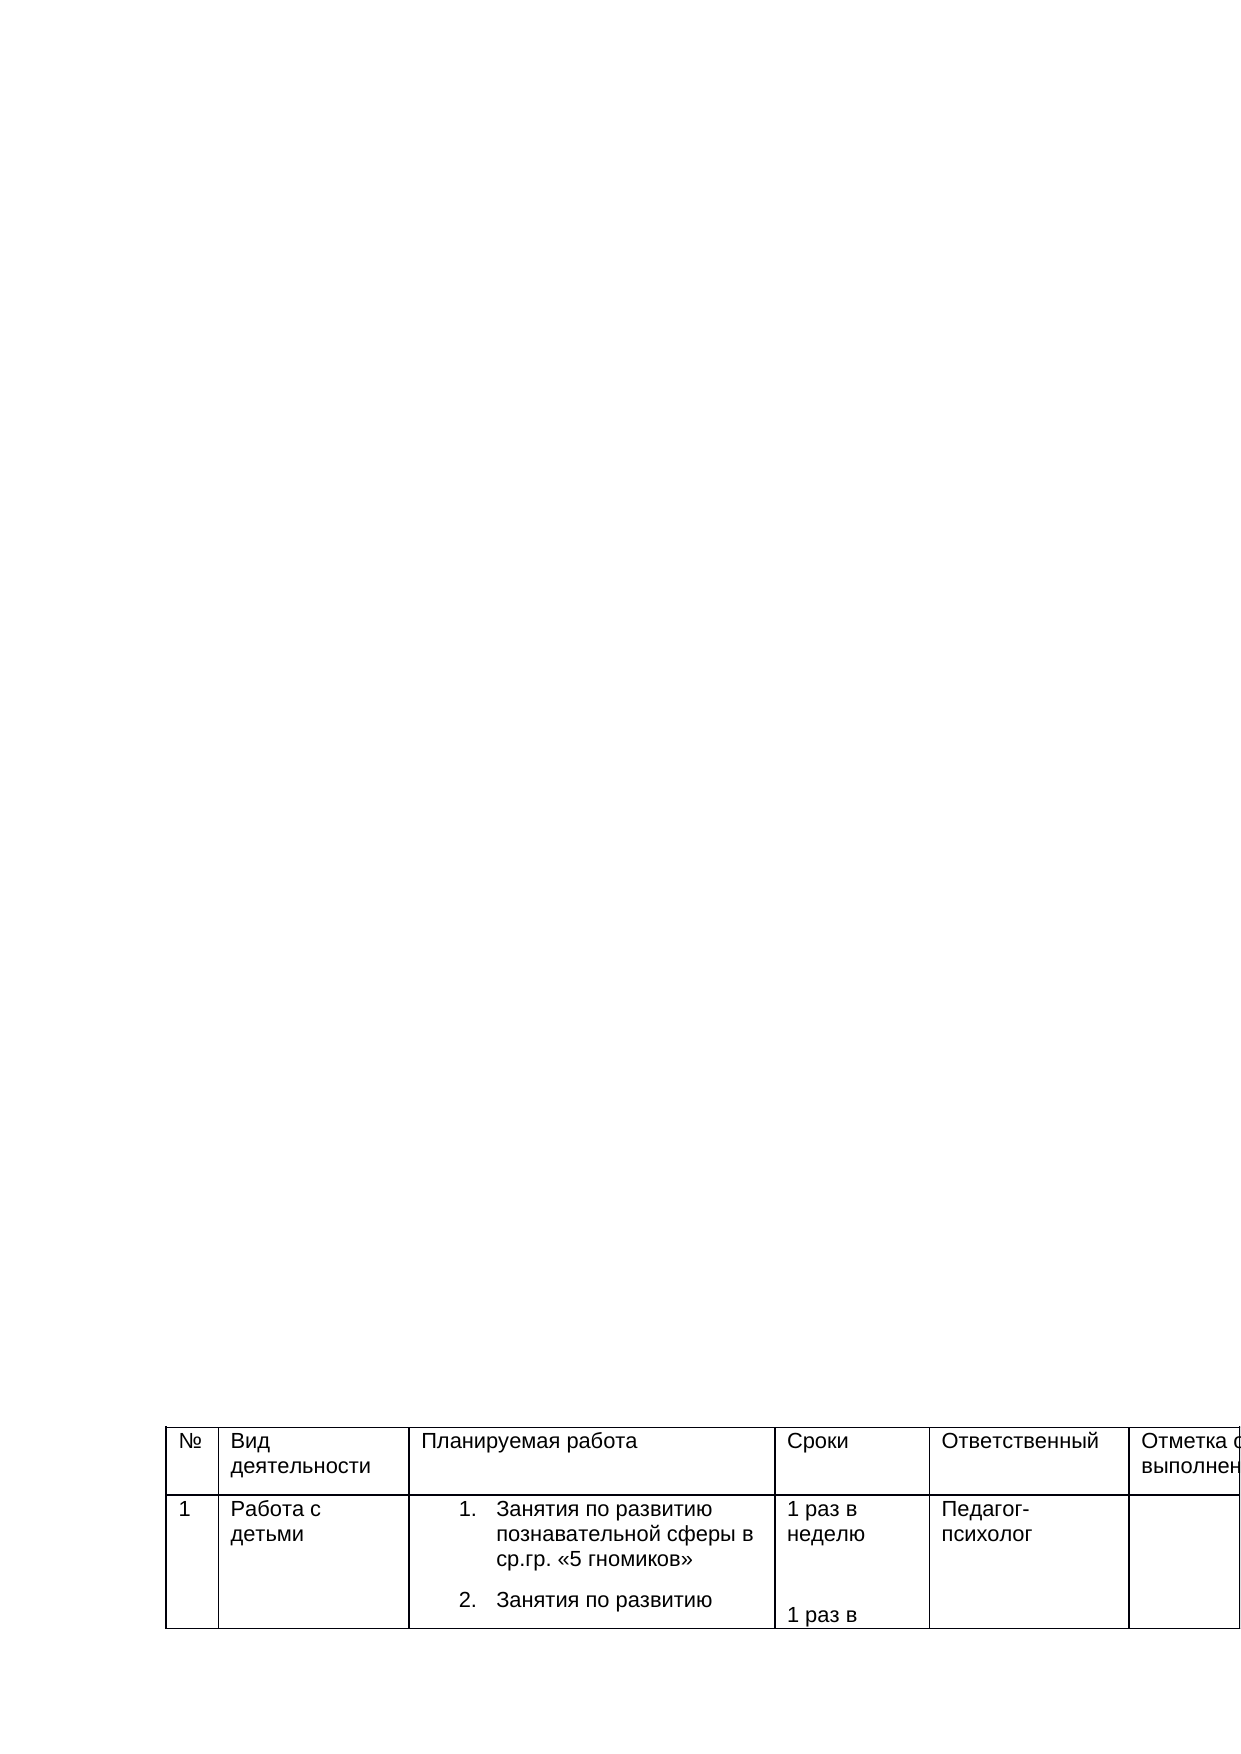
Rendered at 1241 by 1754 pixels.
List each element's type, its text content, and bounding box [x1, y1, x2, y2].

table_cell 1 [167, 1496, 218, 1628]
table_header Сроки [776, 1428, 929, 1494]
table_cell [1130, 1496, 1239, 1628]
table_header № [167, 1428, 218, 1494]
table_cell Педагог-психолог [930, 1496, 1128, 1628]
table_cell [410, 1496, 774, 1628]
table_cell Работа с детьми [219, 1496, 408, 1628]
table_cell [776, 1496, 929, 1628]
table_header Отметка о выполнении [1130, 1428, 1239, 1494]
table_header Ответственный [930, 1428, 1128, 1494]
table_header Вид деятельности [219, 1428, 408, 1494]
table_header Планируемая работа [410, 1428, 774, 1494]
